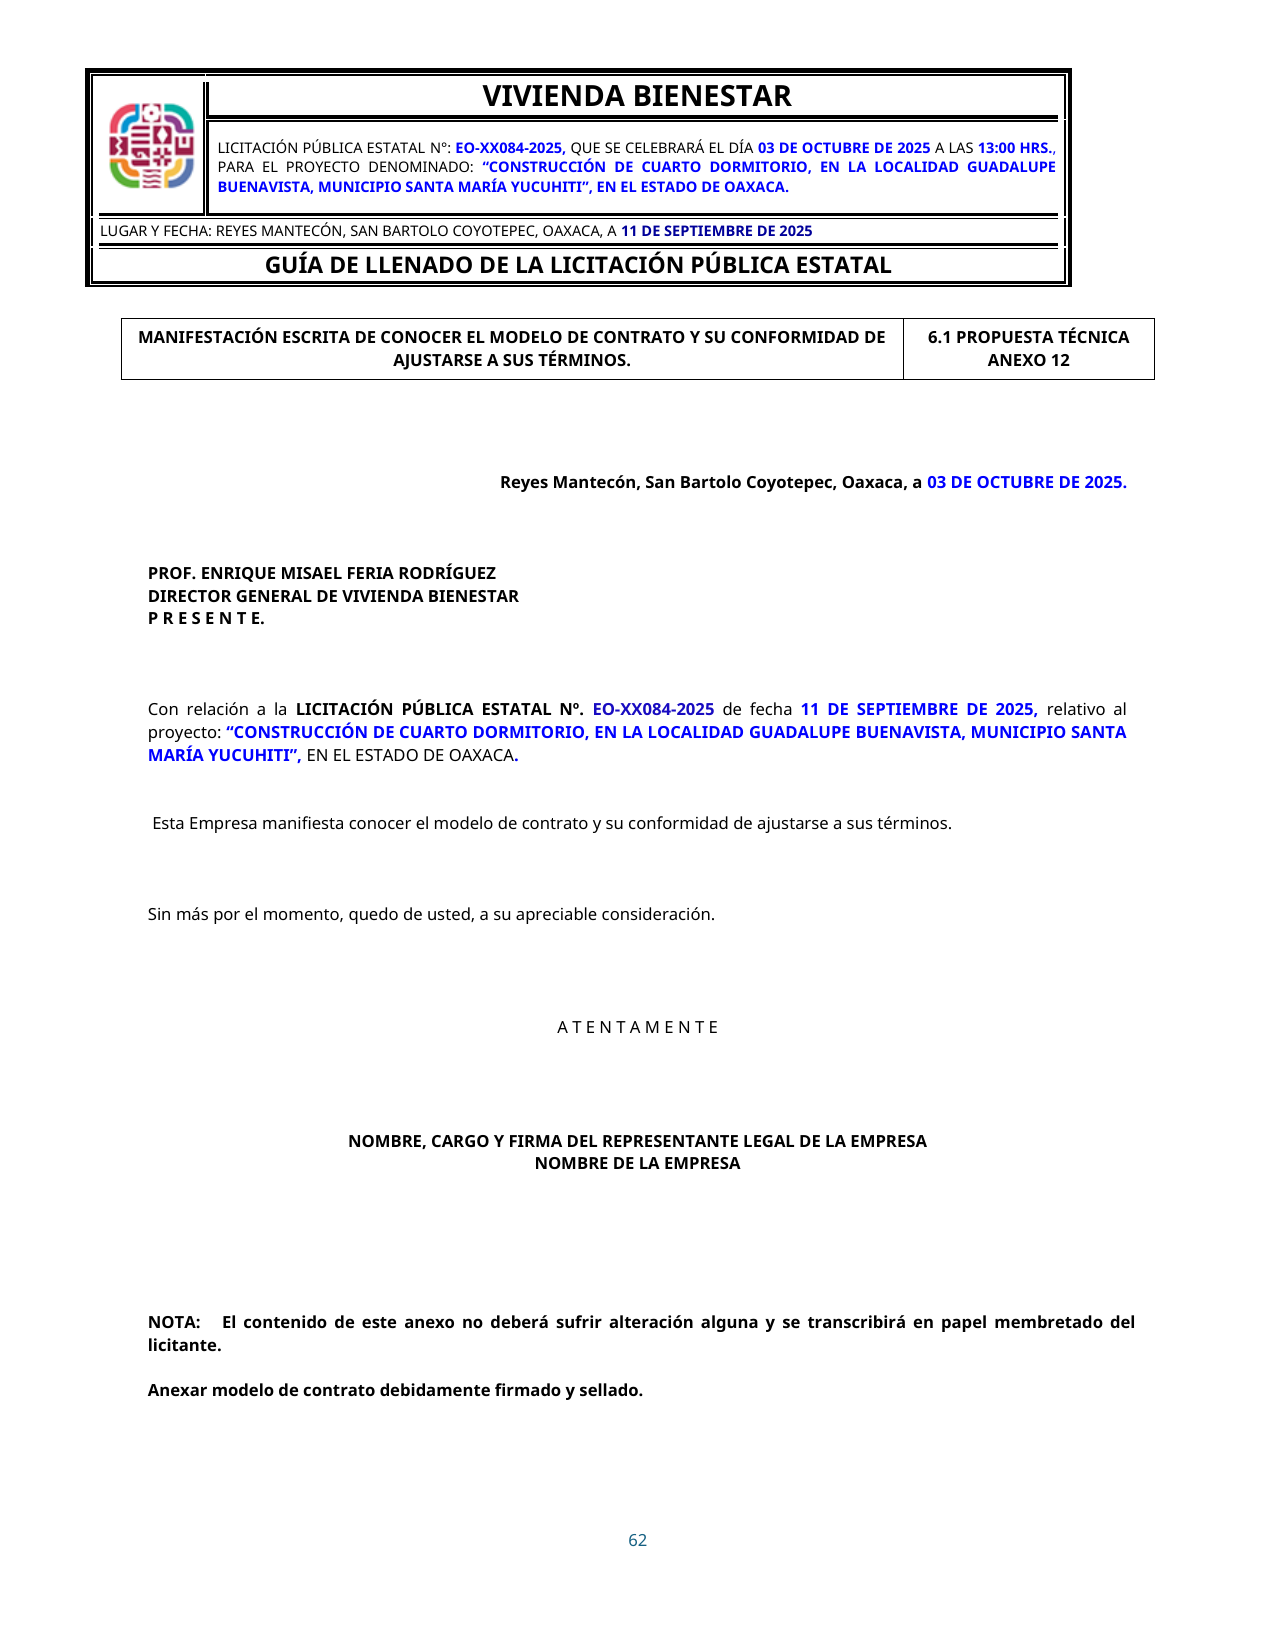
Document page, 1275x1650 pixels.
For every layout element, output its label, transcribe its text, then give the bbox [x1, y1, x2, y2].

text Reyes Mantecón, San Bartolo Coyotepec, Oaxaca, a 03 DE OCTUBRE DE 2025. [148, 471, 1127, 493]
text NOTA: El contenido de este anexo no deberá sufrir alteración alguna y se transcribirá en papel membretado del licitante. [148, 1311, 1137, 1356]
picture [98, 95, 203, 194]
text Esta Empresa manifiesta conocer el modelo de contrato y su conformidad de ajustarse a sus términos. [148, 811, 1127, 834]
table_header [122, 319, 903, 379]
list Con relación a la LICITACIÓN PÚBLICA ESTATAL Nº. EO-XX084-2025 de fecha 11 DE SEPTIEMBRE DE 2025, relativo al proyecto: “CONSTRUCCIÓN DE CUARTO DORMITORIO, EN LA LOCALIDAD GUADALUPE BUENAVISTA, MUNICIPIO SANTA MARÍA YUCUHITI”, EN EL ESTADO DE OAXACA. [148, 698, 1127, 766]
text DIRECTOR GENERAL DE VIVIENDA BIENESTAR [148, 584, 1127, 607]
text NOMBRE DE LA EMPRESA [148, 1152, 1127, 1174]
text A T E N T A M E N T E [148, 1016, 1127, 1038]
text P R E S E N T E. [148, 607, 1127, 629]
text NOMBRE, CARGO Y FIRMA DEL REPRESENTANTE LEGAL DE LA EMPRESA [148, 1129, 1127, 1152]
text Anexar modelo de contrato debidamente firmado y sellado. [148, 1379, 1127, 1402]
text PROF. ENRIQUE MISAEL FERIA RODRÍGUEZ [148, 561, 1127, 584]
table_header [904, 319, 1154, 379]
text Sin más por el momento, quedo de usted, a su apreciable consideración. [148, 902, 1127, 925]
